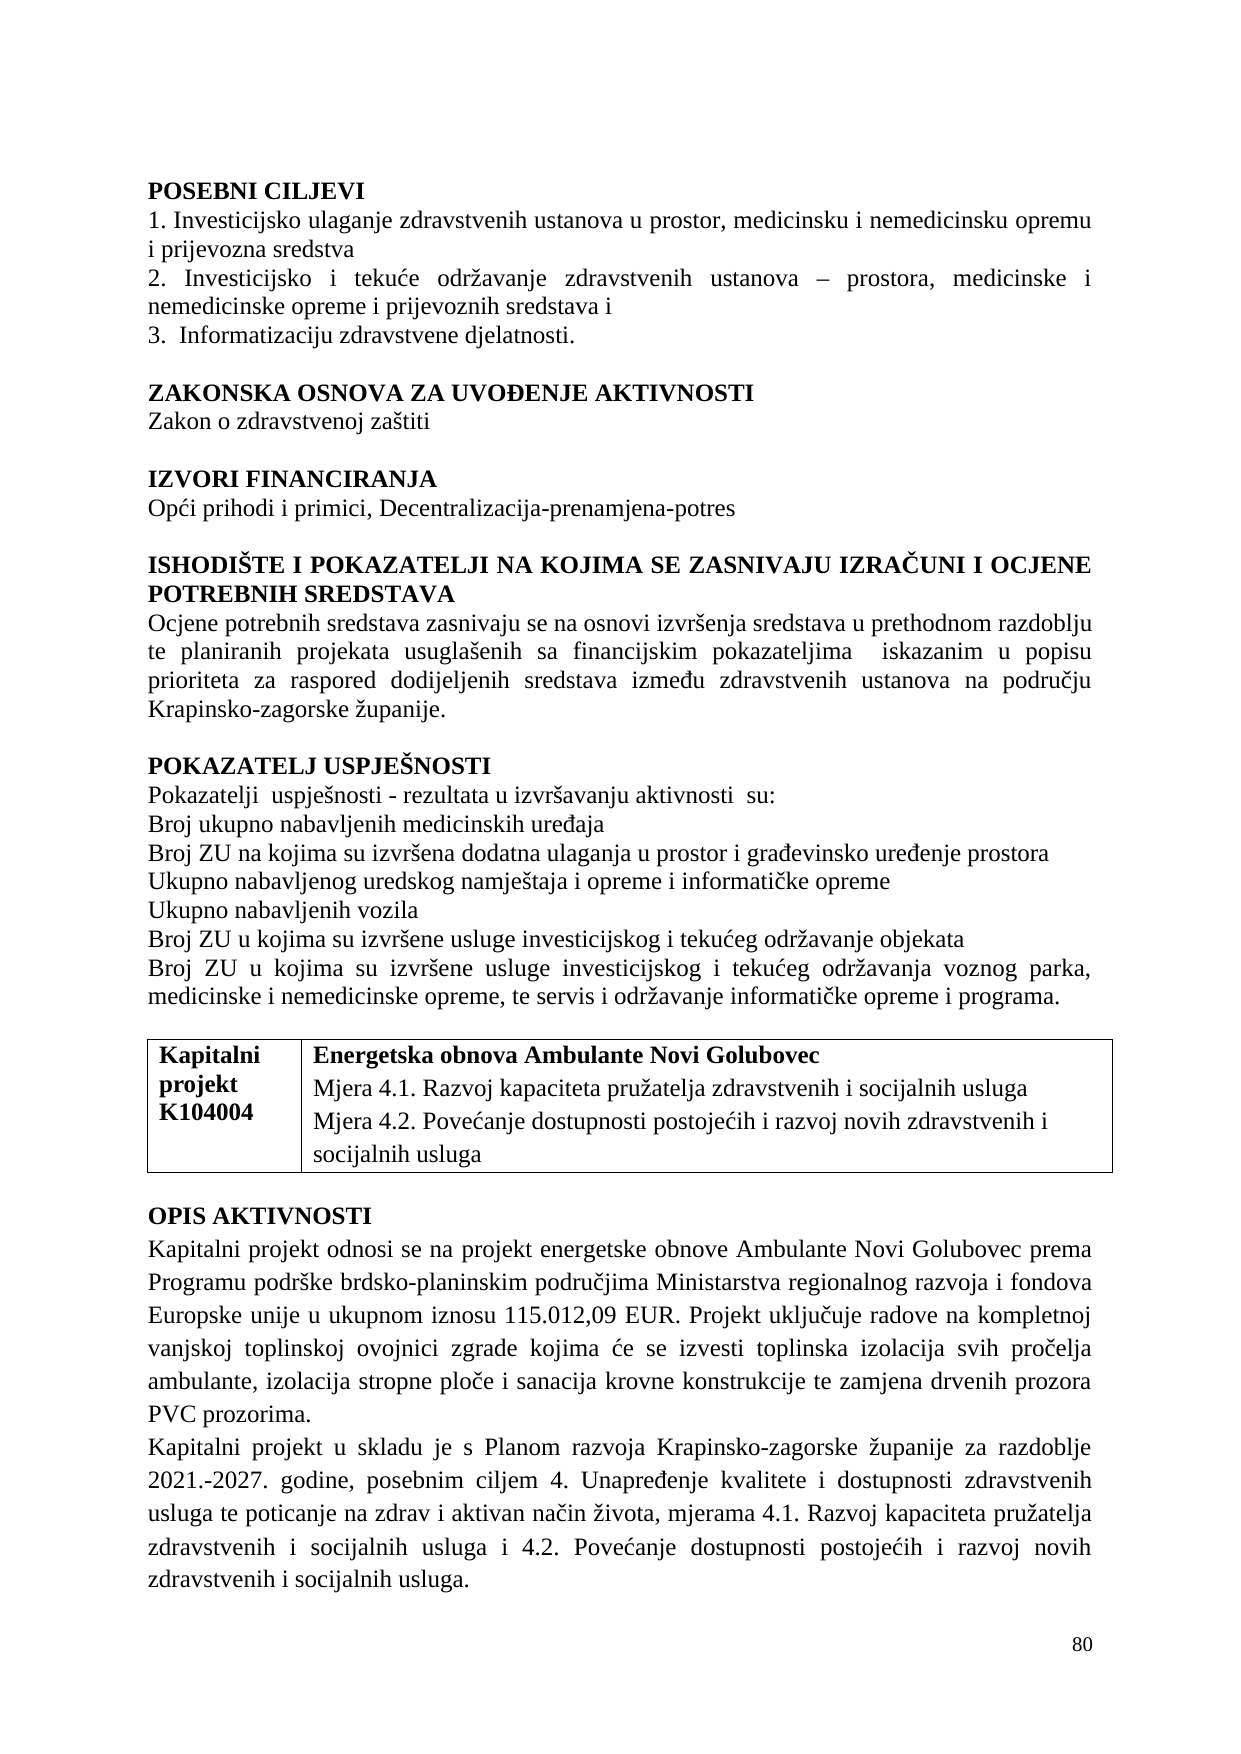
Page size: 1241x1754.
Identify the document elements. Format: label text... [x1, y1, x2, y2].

text Broj ZU u kojima su izvršene usluge investicijskog i tekućeg održavanje objekata [148, 924, 1093, 953]
text IZVORI FINANCIRANJA [148, 464, 1093, 493]
text ZAKONSKA OSNOVA ZA UVOĐENJE AKTIVNOSTI [148, 378, 1093, 406]
text 2. Investicijsko i tekuće održavanje zdravstvenih ustanova – prostora, medicinske i nemedicinske opreme i prijevoznih sredstava i [148, 263, 1093, 320]
text POKAZATELJ USPJEŠNOSTI [148, 751, 1093, 780]
text 1. Investicijsko ulaganje zdravstvenih ustanova u prostor, medicinsku i nemedicinsku opremu i prijevozna sredstva [148, 205, 1093, 263]
text Broj ZU na kojima su izvršena dodatna ulaganja u prostor i građevinsko uređenje prostora [148, 838, 1093, 866]
text POSEBNI CILJEVI [148, 176, 1093, 205]
text 3. Informatizaciju zdravstvene djelatnosti. [148, 320, 1093, 349]
text Opći prihodi i primici, Decentralizacija-prenamjena-potres [148, 493, 1093, 521]
text Pokazatelji uspješnosti - rezultata u izvršavanju aktivnosti su: [148, 780, 1093, 809]
text Ukupno nabavljenih vozila [148, 895, 1093, 924]
text Broj ZU u kojima su izvršene usluge investicijskog i tekućeg održavanja voznog parka, medicinske i nemedicinske opreme, te servis i održavanje informatičke opreme i programa. [148, 953, 1093, 1010]
text Kapitalni projekt odnosi se na projekt energetske obnove Ambulante Novi Golubovec prema Programu podrške brdsko-planinskim područjima Ministarstva regionalnog razvoja i fondova Europske unije u ukupnom iznosu 115.012,09 EUR. Projekt uključuje radove na kompletnoj vanjskoj toplinskoj ovojnici zgrade kojima će se izvesti toplinska izolacija svih pročelja ambulante, izolacija stropne ploče i sanacija krovne konstrukcije te zamjena drvenih prozora PVC prozorima. [148, 1234, 1093, 1428]
text Ukupno nabavljenog uredskog namještaja i opreme i informatičke opreme [148, 866, 1093, 895]
text Zakon o zdravstvenoj zaštiti [148, 406, 1093, 435]
text Ocjene potrebnih sredstava zasnivaju se na osnovi izvršenja sredstava u prethodnom razdoblju te planiranih projekata usuglašenih sa financijskim pokazateljima iskazanim u popisu prioriteta za raspored dodijeljenih sredstava između zdravstvenih ustanova na području Krapinsko-zagorske županije. [148, 608, 1093, 723]
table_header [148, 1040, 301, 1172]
text ISHODIŠTE I POKAZATELJI NA KOJIMA SE ZASNIVAJU IZRAČUNI I OCJENE POTREBNIH SREDSTAVA [148, 550, 1093, 608]
text Kapitalni projekt u skladu je s Planom razvoja Krapinsko-zagorske županije za razdoblje 2021.-2027. godine, posebnim ciljem 4. Unapređenje kvalitete i dostupnosti zdravstvenih usluga te poticanje na zdrav i aktivan način života, mjerama 4.1. Razvoj kapaciteta pružatelja zdravstvenih i socijalnih usluga i 4.2. Povećanje dostupnosti postojećih i razvoj novih zdravstvenih i socijalnih usluga. [148, 1432, 1093, 1593]
text OPIS AKTIVNOSTI [148, 1201, 1093, 1230]
text Broj ukupno nabavljenih medicinskih uređaja [148, 809, 1093, 838]
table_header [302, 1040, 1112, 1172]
